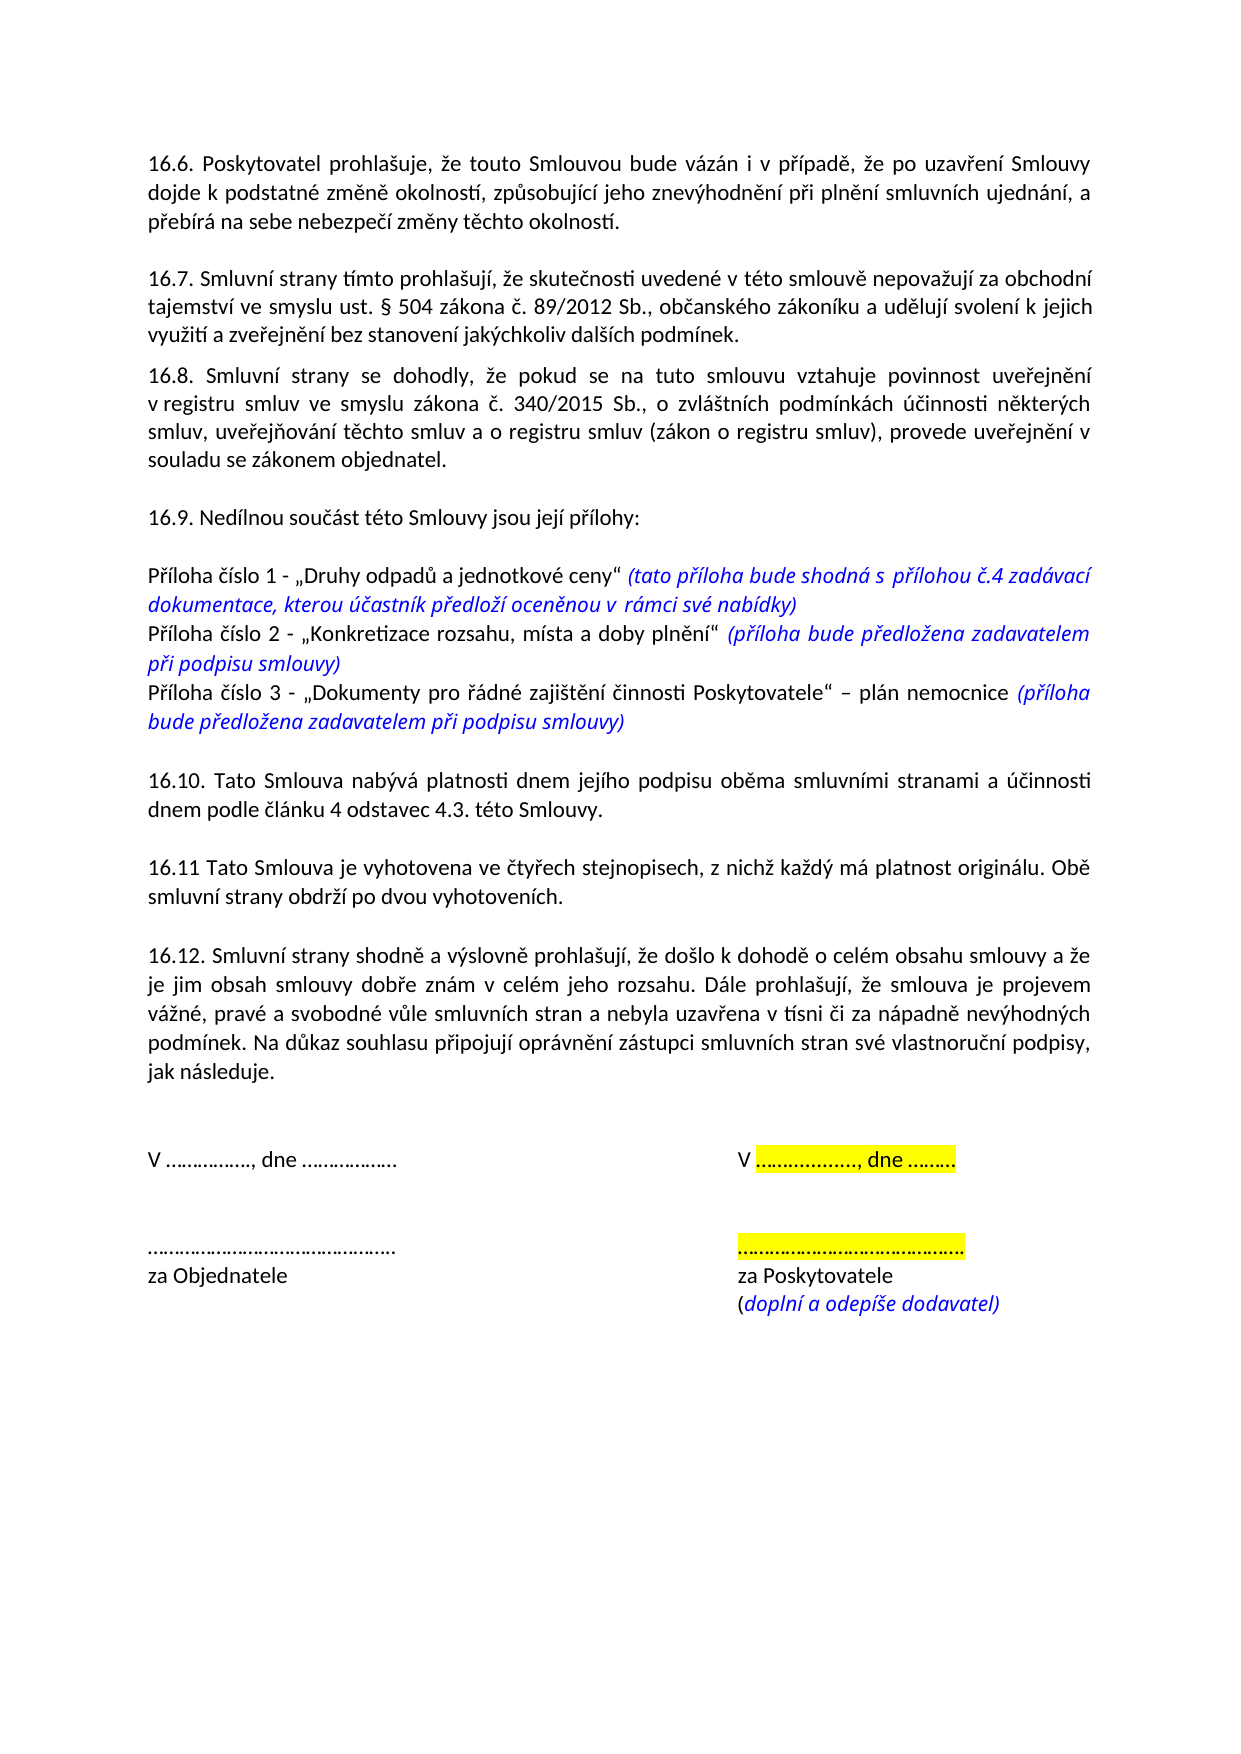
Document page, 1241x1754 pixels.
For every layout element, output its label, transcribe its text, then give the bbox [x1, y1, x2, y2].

text 16.8. Smluvní strany se dohodly, že pokud se na tuto smlouvu vztahuje povinnost uveřejnění v registru smluv ve smyslu zákona č. 340/2015 Sb., o zvláštních podmínkách účinnosti některých smluv, uveřejňování těchto smluv a o registru smluv (zákon o registru smluv), provede uveřejnění v souladu se zákonem objednatel. [148, 361, 1093, 473]
text V ……………., dne ……………… V ……............, dne ……… [148, 1144, 1093, 1173]
text Příloha číslo 1 - „Druhy odpadů a jednotkové ceny“ (tato příloha bude shodná s přílohou č.4 zadávací dokumentace, kterou účastník předloží oceněnou v rámci své nabídky) [148, 560, 1093, 619]
text 16.9. Nedílnou součást této Smlouvy jsou její přílohy: [148, 502, 1093, 531]
text 16.7. Smluvní strany tímto prohlašují, že skutečnosti uvedené v této smlouvě nepovažují za obchodní tajemství ve smyslu ust. § 504 zákona č. 89/2012 Sb., občanského zákoníku a udělují svolení k jejich využití a zveřejnění bez stanovení jakýchkoliv dalších podmínek. [148, 264, 1093, 348]
text Příloha číslo 3 - „Dokumenty pro řádné zajištění činnosti Poskytovatele“ – plán nemocnice (příloha bude předložena zadavatelem při podpisu smlouvy) [148, 677, 1093, 735]
text ……………………………………….. ……………………………………. [148, 1231, 1093, 1260]
text 16.6. Poskytovatel prohlašuje, že touto Smlouvou bude vázán i v případě, že po uzavření Smlouvy dojde k podstatné změně okolností, způsobující jeho znevýhodnění při plnění smluvních ujednání, a přebírá na sebe nebezpečí změny těchto okolností. [148, 148, 1093, 235]
text 16.12. Smluvní strany shodně a výslovně prohlašují, že došlo k dohodě o celém obsahu smlouvy a že je jim obsah smlouvy dobře znám v celém jeho rozsahu. Dále prohlašují, že smlouva je projevem vážné, pravé a svobodné vůle smluvních stran a nebyla uzavřena v tísni či za nápadně nevýhodných podmínek. Na důkaz souhlasu připojují oprávnění zástupci smluvních stran své vlastnoruční podpisy, jak následuje. [148, 939, 1093, 1085]
text Příloha číslo 2 - „Konkretizace rozsahu, místa a doby plnění“ (příloha bude předložena zadavatelem při podpisu smlouvy) [148, 619, 1093, 677]
text (doplní a odepíše dodavatel) [664, 1289, 1093, 1318]
text 16.11 Tato Smlouva je vyhotovena ve čtyřech stejnopisech, z nichž každý má platnost originálu. Obě smluvní strany obdrží po dvou vyhotoveních. [148, 852, 1093, 910]
text za Objednatele za Poskytovatele [148, 1260, 1093, 1289]
text 16.10. Tato Smlouva nabývá platnosti dnem jejího podpisu oběma smluvními stranami a účinnosti dnem podle článku 4 odstavec 4.3. této Smlouvy. [148, 764, 1093, 823]
